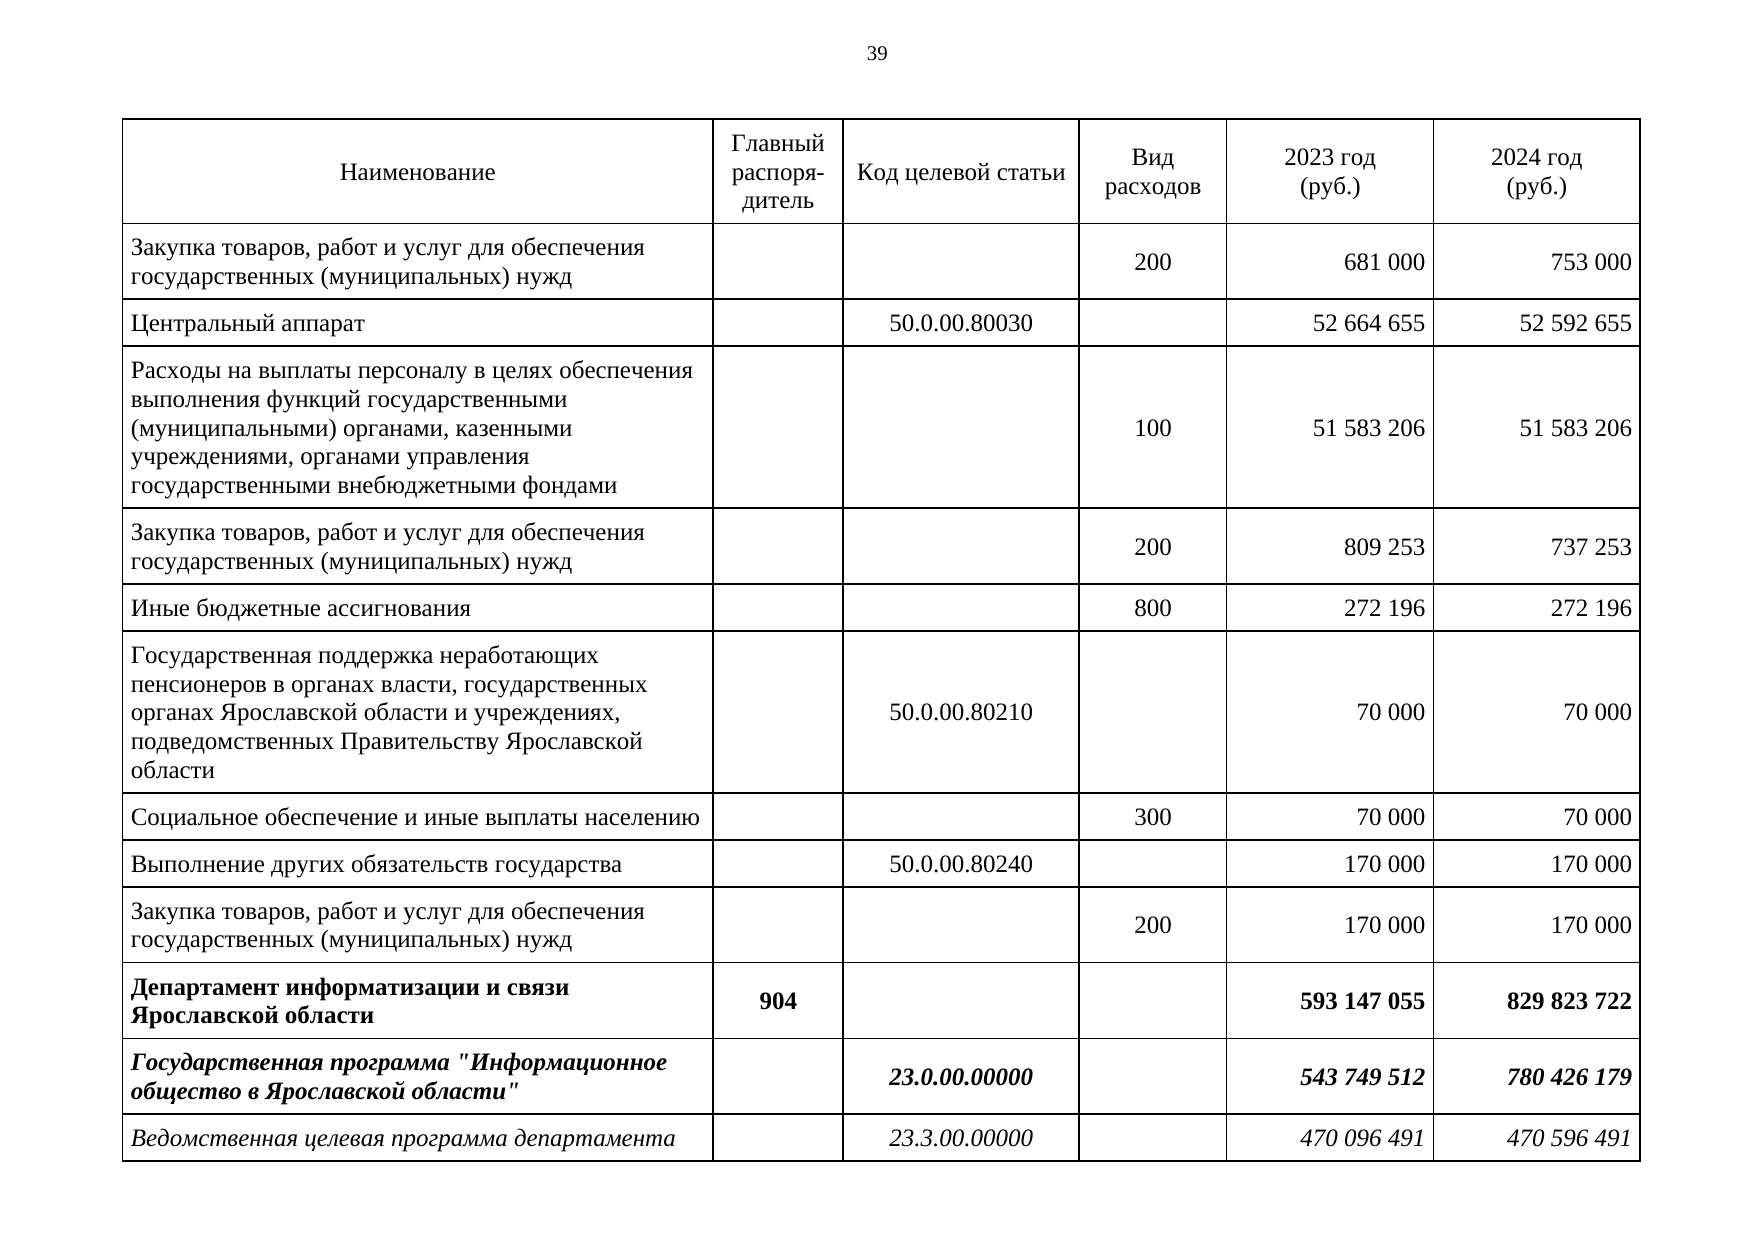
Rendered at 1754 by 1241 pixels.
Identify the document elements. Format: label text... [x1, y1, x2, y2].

table_cell Расходы на выплаты персоналу в целях обеспечения выполнения функций государственными (муниципальными) органами, казенными учреждениями, органами управления государственными внебюджетными фондами [123, 347, 712, 507]
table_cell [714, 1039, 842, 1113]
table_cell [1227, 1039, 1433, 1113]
table_cell [844, 794, 1078, 839]
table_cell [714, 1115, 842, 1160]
table_cell [714, 347, 842, 507]
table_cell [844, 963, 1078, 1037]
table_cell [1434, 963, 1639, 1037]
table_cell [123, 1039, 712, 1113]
table_cell 272 196 [1434, 585, 1639, 630]
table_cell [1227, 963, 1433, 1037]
table_cell Выполнение других обязательств государства [123, 841, 712, 886]
table_cell Закупка товаров, работ и услуг для обеспечения государственных (муниципальных) нужд [123, 888, 712, 962]
table_cell 70 000 [1227, 794, 1433, 839]
table_cell 70 000 [1227, 632, 1433, 792]
table_cell Социальное обеспечение и иные выплаты населению [123, 794, 712, 839]
table_cell 753 000 [1434, 224, 1639, 298]
table_cell 300 [1080, 794, 1226, 839]
table_cell [714, 841, 842, 886]
table_cell Иные бюджетные ассигнования [123, 585, 712, 630]
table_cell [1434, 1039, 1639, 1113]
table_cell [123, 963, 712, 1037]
table_cell 272 196 [1227, 585, 1433, 630]
table_cell 200 [1080, 509, 1226, 583]
table_cell 50.0.00.80240 [844, 841, 1078, 886]
table_cell [844, 509, 1078, 583]
table_header Главный распоря-дитель [714, 120, 842, 223]
table_cell 70 000 [1434, 632, 1639, 792]
table_cell [714, 300, 842, 345]
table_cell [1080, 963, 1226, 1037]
table_cell [1080, 632, 1226, 792]
table_cell 50.0.00.80030 [844, 300, 1078, 345]
table_cell [714, 509, 842, 583]
table_cell 52 592 655 [1434, 300, 1639, 345]
table_cell [1080, 300, 1226, 345]
table_cell 200 [1080, 888, 1226, 962]
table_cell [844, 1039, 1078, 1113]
table_cell [714, 224, 842, 298]
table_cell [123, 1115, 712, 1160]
table_cell 170 000 [1227, 841, 1433, 886]
table_cell [714, 632, 842, 792]
table_cell 51 583 206 [1227, 347, 1433, 507]
table_cell 170 000 [1434, 841, 1639, 886]
table_cell 70 000 [1434, 794, 1639, 839]
table_cell 170 000 [1434, 888, 1639, 962]
table_header 2023 год (руб.) [1227, 120, 1433, 223]
table_cell [1080, 841, 1226, 886]
table_cell 200 [1080, 224, 1226, 298]
table_cell 52 664 655 [1227, 300, 1433, 345]
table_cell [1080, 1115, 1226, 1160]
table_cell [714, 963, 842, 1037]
table_cell 681 000 [1227, 224, 1433, 298]
table_cell 100 [1080, 347, 1226, 507]
table_cell [844, 224, 1078, 298]
table_cell 809 253 [1227, 509, 1433, 583]
table_cell [844, 585, 1078, 630]
table_cell Центральный аппарат [123, 300, 712, 345]
table_cell 737 253 [1434, 509, 1639, 583]
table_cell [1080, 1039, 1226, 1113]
table_cell Государственная поддержка неработающих пенсионеров в органах власти, государственных органах Ярославской области и учреждениях, подведомственных Правительству Ярославской области [123, 632, 712, 792]
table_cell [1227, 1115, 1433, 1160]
table_cell [844, 347, 1078, 507]
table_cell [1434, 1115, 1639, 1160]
table_cell [714, 794, 842, 839]
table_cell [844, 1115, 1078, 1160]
table_header Наименование [123, 120, 712, 223]
table_cell 50.0.00.80210 [844, 632, 1078, 792]
table_cell 170 000 [1227, 888, 1433, 962]
table_header 2024 год (руб.) [1434, 120, 1639, 223]
table_cell 800 [1080, 585, 1226, 630]
table_cell Закупка товаров, работ и услуг для обеспечения государственных (муниципальных) нужд [123, 509, 712, 583]
table_cell 51 583 206 [1434, 347, 1639, 507]
table_cell Закупка товаров, работ и услуг для обеспечения государственных (муниципальных) нужд [123, 224, 712, 298]
table_cell [844, 888, 1078, 962]
table_cell [714, 888, 842, 962]
table_header Вид расходов [1080, 120, 1226, 223]
table_cell [714, 585, 842, 630]
table_header Код целевой статьи [844, 120, 1078, 223]
